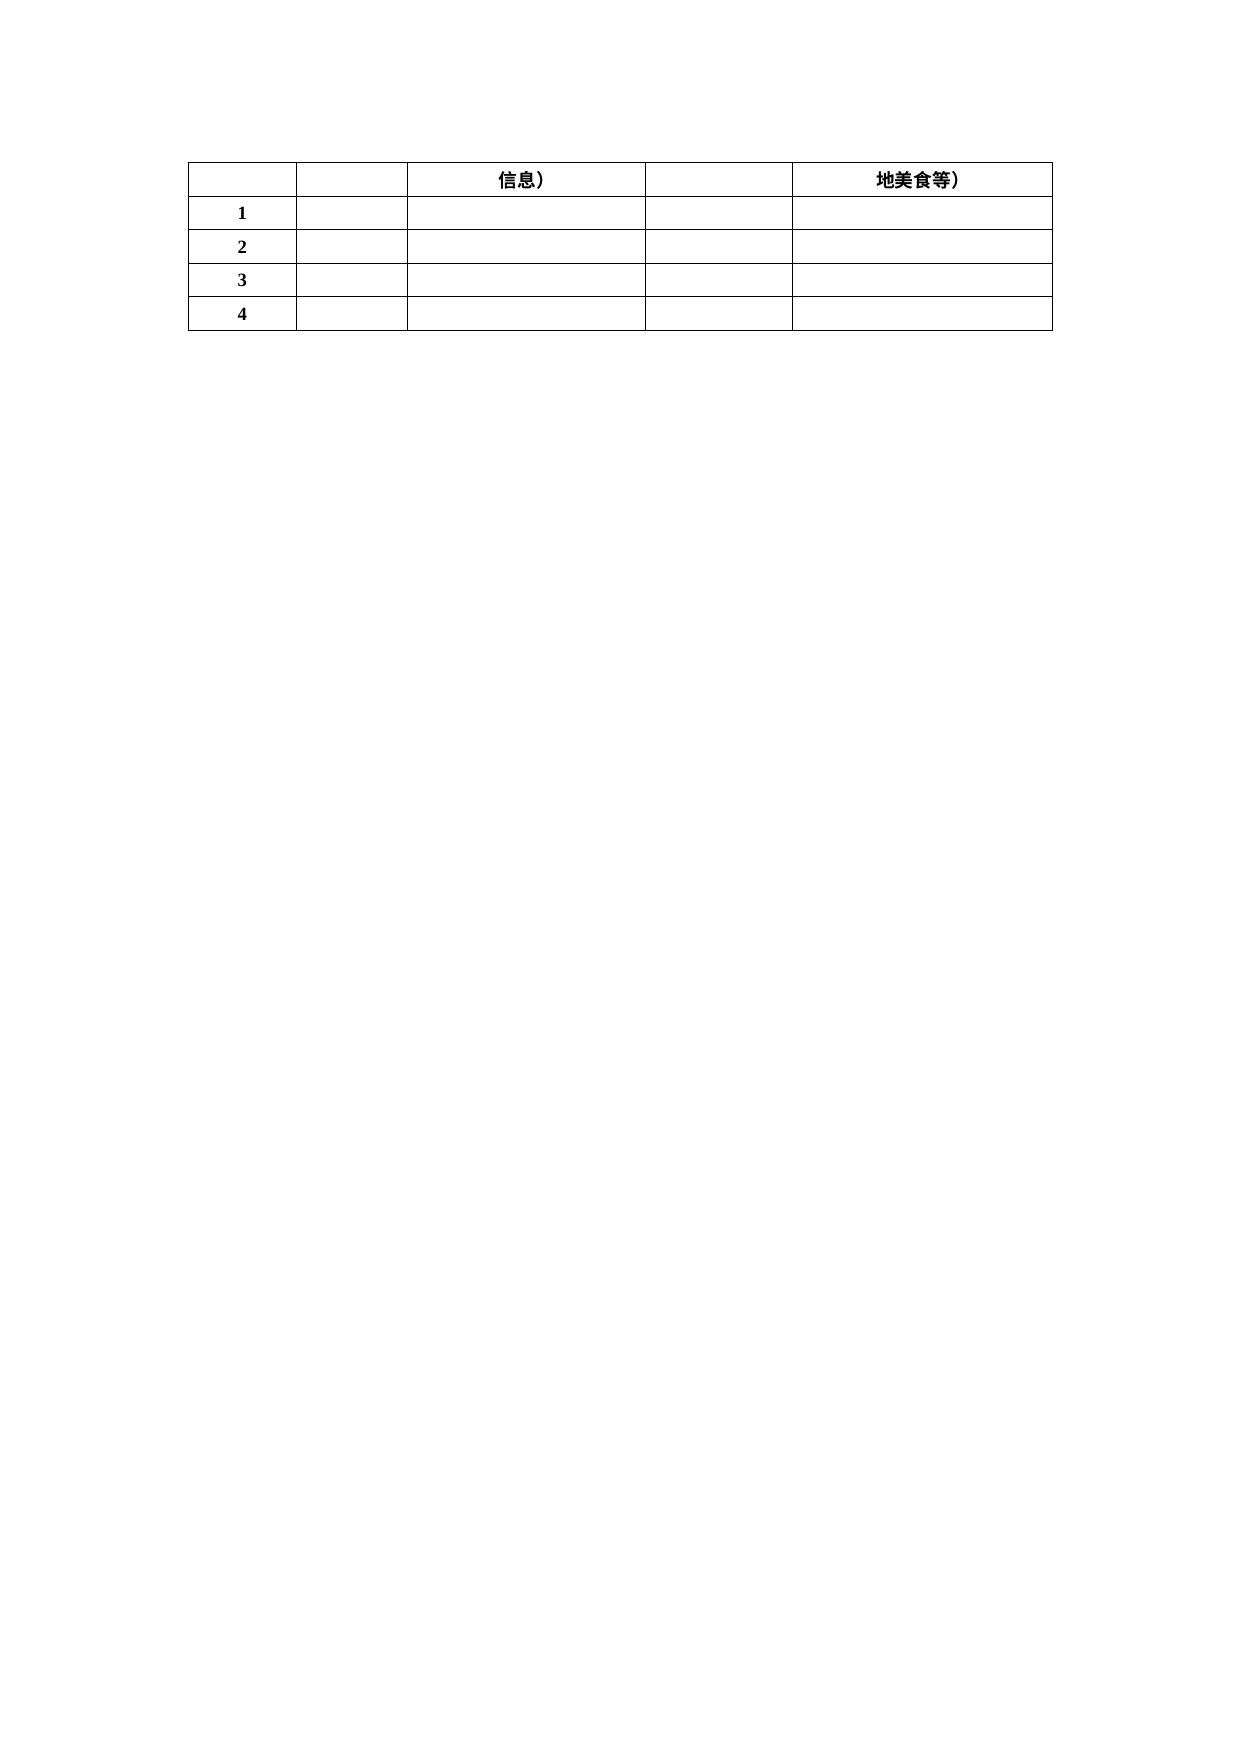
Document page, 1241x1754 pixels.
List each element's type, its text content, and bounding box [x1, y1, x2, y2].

table_cell [297, 197, 407, 229]
table_cell [793, 297, 1052, 330]
table_cell 2 [189, 230, 296, 263]
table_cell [793, 163, 1052, 196]
table_cell [408, 264, 645, 296]
table_cell [408, 197, 645, 229]
table_cell [408, 297, 645, 330]
table_cell [297, 264, 407, 296]
table_cell 4 [189, 297, 296, 330]
table_cell [646, 264, 792, 296]
table_cell [408, 230, 645, 263]
table_cell [297, 297, 407, 330]
table_cell [793, 264, 1052, 296]
table_cell [646, 197, 792, 229]
table_cell [297, 230, 407, 263]
table_cell [793, 197, 1052, 229]
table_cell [646, 163, 792, 196]
table_cell 3 [189, 264, 296, 296]
table_cell [793, 230, 1052, 263]
table_cell 1 [189, 197, 296, 229]
table_cell [646, 230, 792, 263]
table_cell [646, 297, 792, 330]
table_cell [408, 163, 645, 196]
